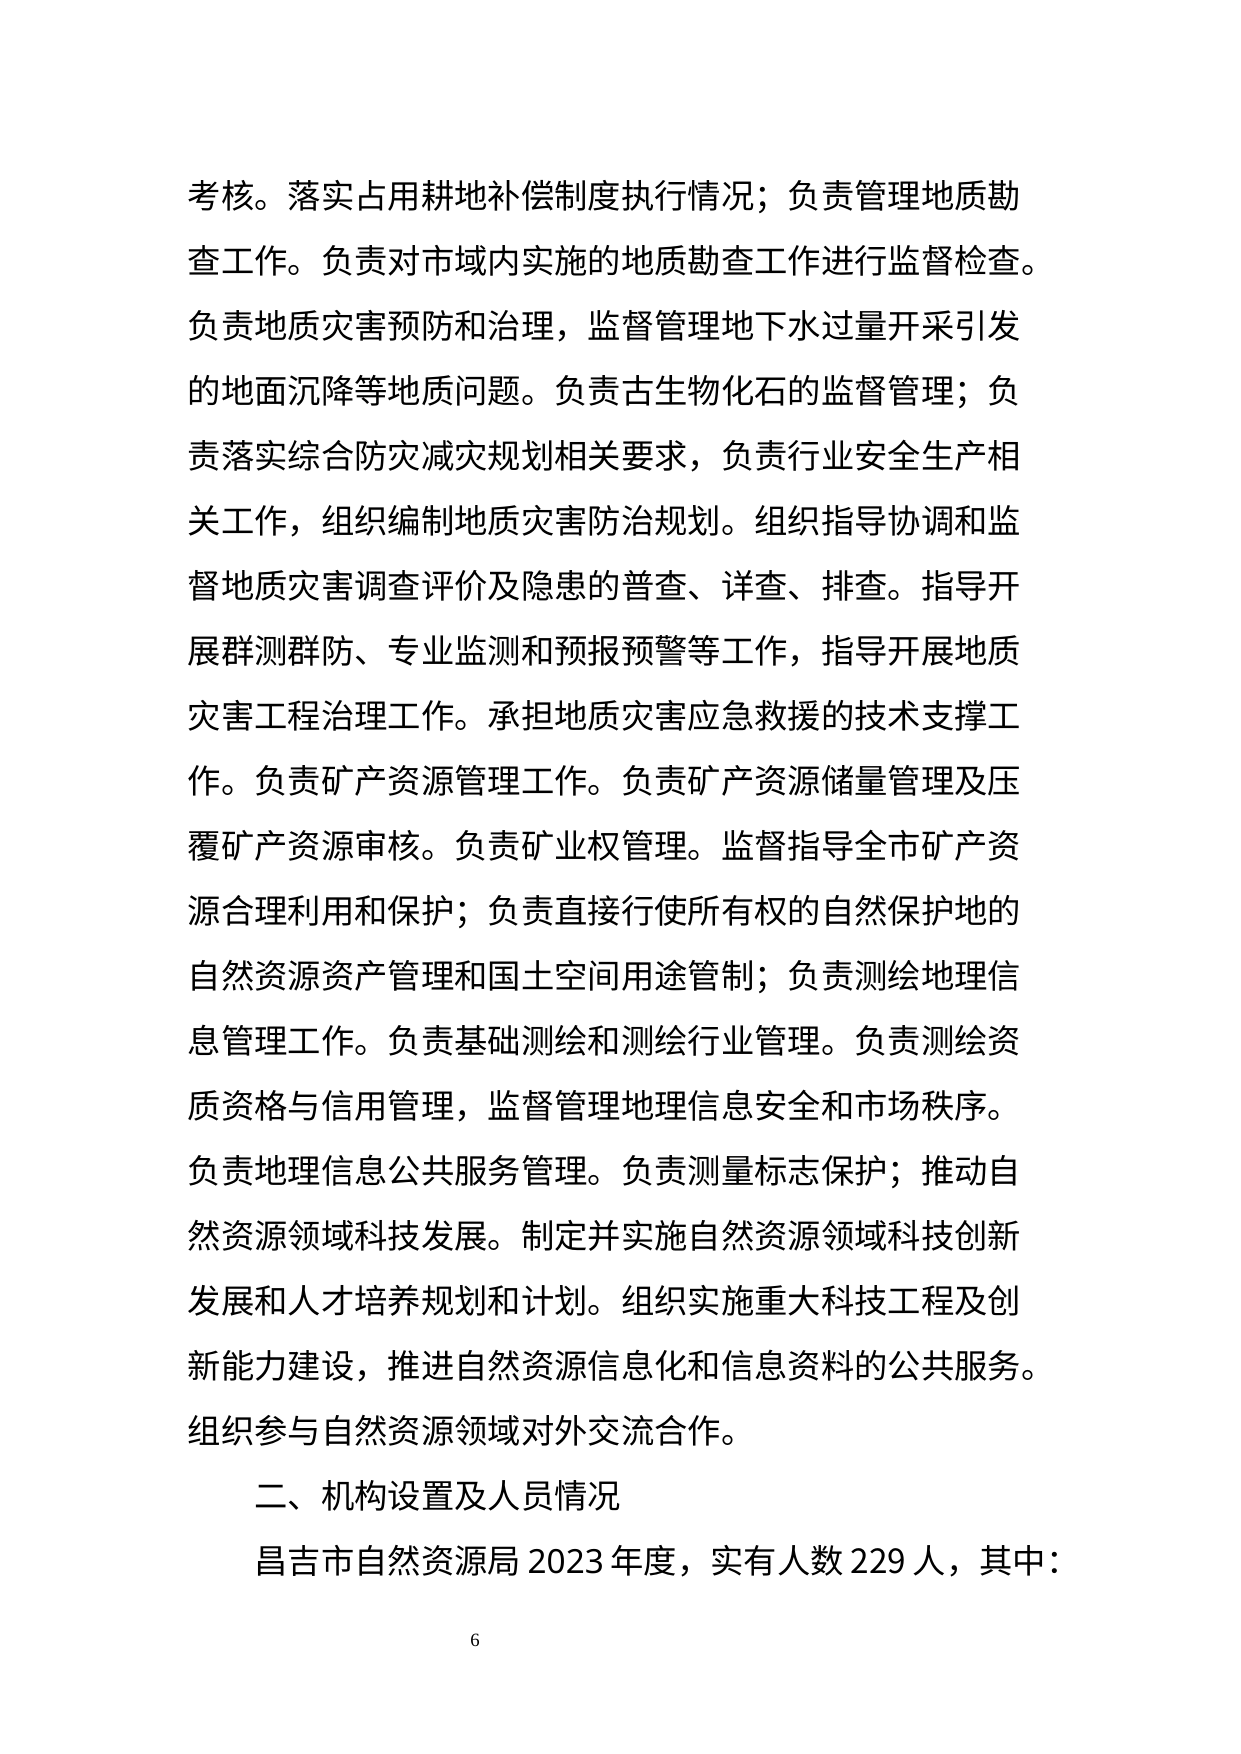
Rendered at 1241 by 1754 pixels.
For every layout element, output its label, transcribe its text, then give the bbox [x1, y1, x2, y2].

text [187, 162, 1053, 1462]
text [187, 1527, 1053, 1592]
text 二、机构设置及人员情况 [187, 1462, 1053, 1527]
